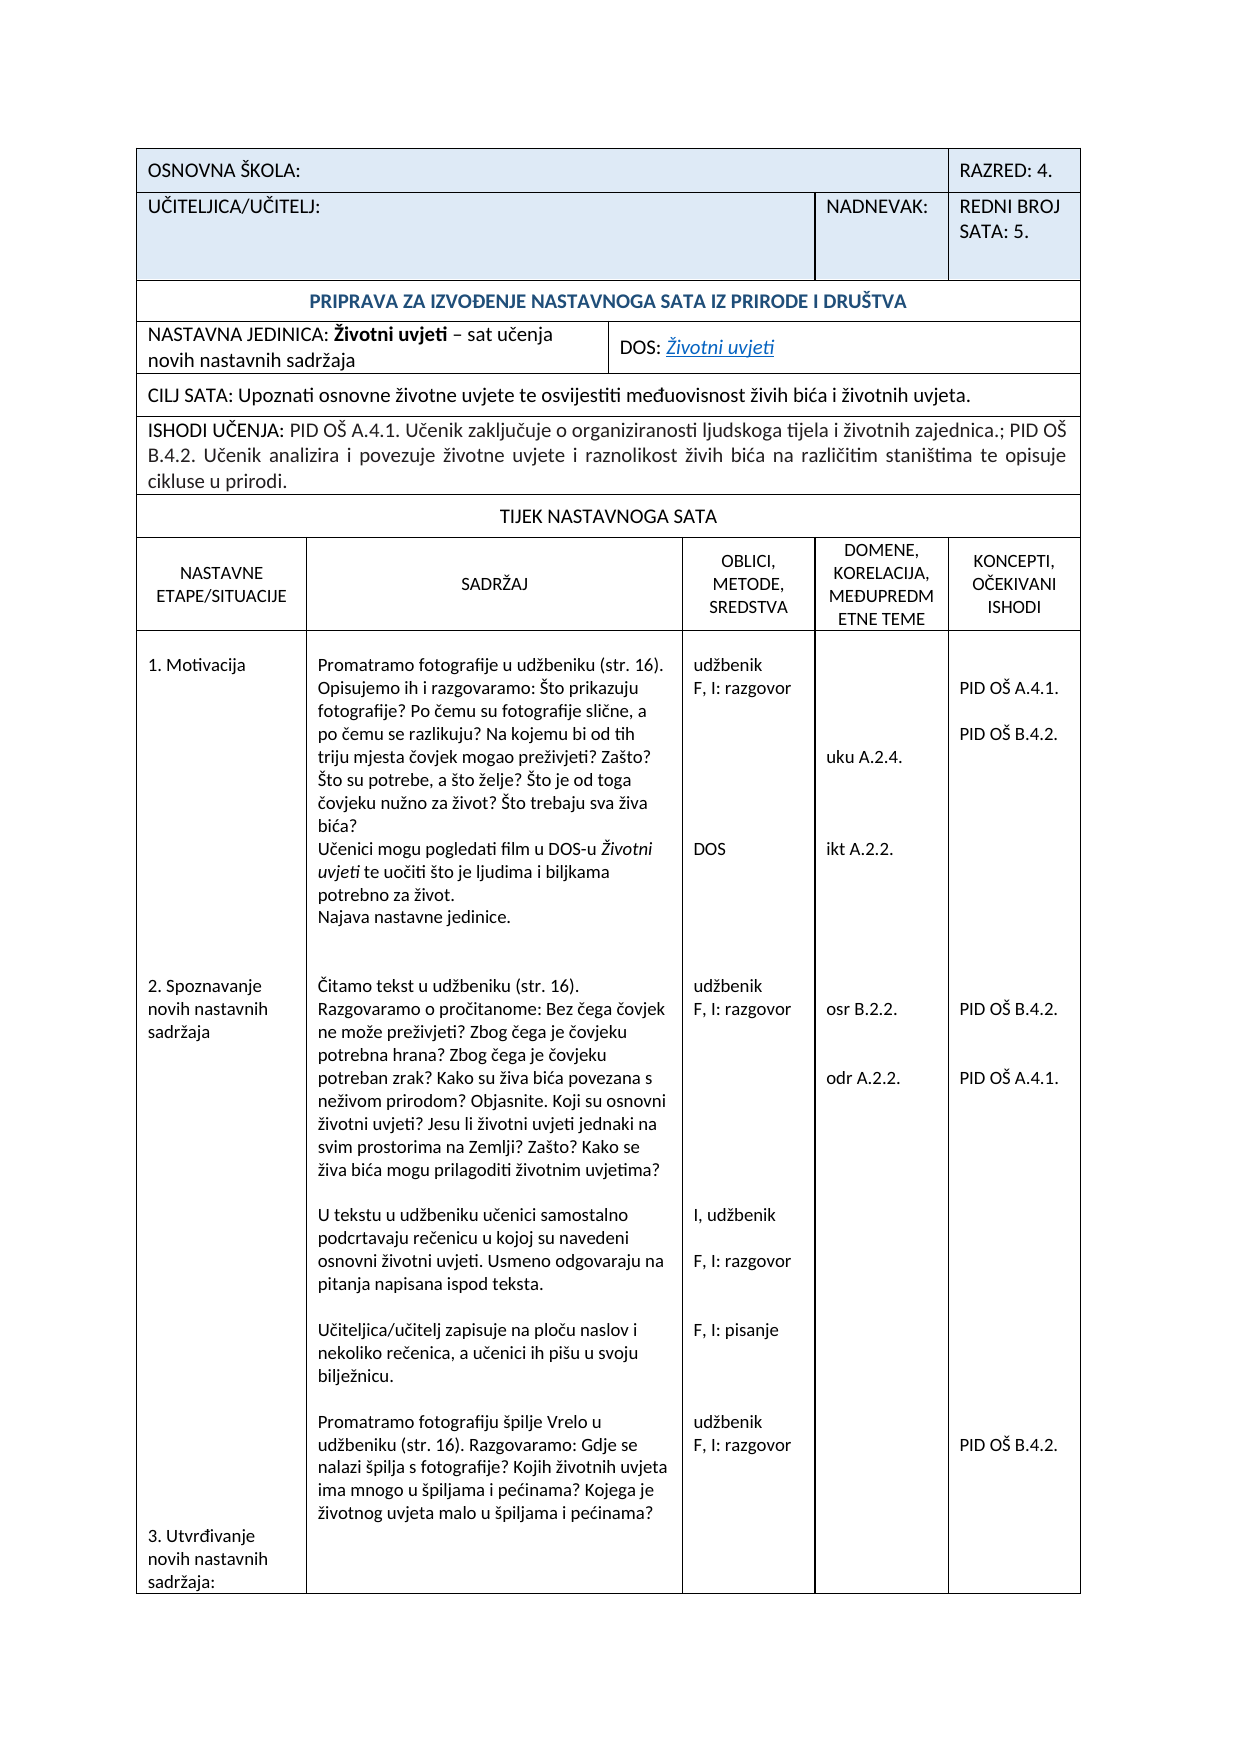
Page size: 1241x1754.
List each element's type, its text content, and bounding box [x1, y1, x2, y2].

table_cell ISHODI UČENJA: PID OŠ A.4.1. Učenik zaključuje o organiziranosti ljudskoga tijela i životnih zajednica.; PID OŠ B.4.2. Učenik analizira i povezuje životne uvjete i raznolikost živih bića na različitim staništima te opisuje cikluse u prirodi. [287, 417, 1080, 493]
table_cell NASTAVNE ETAPE/SITUACIJE [137, 538, 306, 629]
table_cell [683, 631, 814, 1593]
table_cell KONCEPTI, OČEKIVANI ISHODI [949, 538, 1080, 629]
table_cell REDNI BROJ SATA: 5. [949, 193, 1080, 279]
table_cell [307, 631, 682, 1593]
table_cell PRIPRAVA ZA IZVOĐENJE NASTAVNOGA SATA IZ PRIRODE I DRUŠTVA [137, 281, 1080, 321]
table_cell UČITELJICA/UČITELJ: [137, 193, 814, 279]
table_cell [816, 631, 948, 1593]
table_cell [137, 631, 306, 1593]
table_cell CILJ SATA: Upoznati osnovne životne uvjete te osvijestiti međuovisnost živih bića i životnih uvjeta. [137, 374, 1080, 416]
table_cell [949, 631, 1080, 1593]
table_cell OBLICI, METODE, SREDSTVA [683, 538, 814, 629]
table_cell NASTAVNA JEDINICA: Životni uvjeti – sat učenja novih nastavnih sadržaja [137, 322, 608, 372]
table_header RAZRED: 4. [949, 149, 1080, 192]
table_cell DOMENE, KORELACIJA, MEĐUPREDMETNE TEME [816, 538, 948, 629]
table_cell DOS: Životni uvjeti [609, 322, 1080, 372]
table_cell TIJEK NASTAVNOGA SATA [137, 495, 1080, 537]
table_header OSNOVNA ŠKOLA: [137, 149, 948, 192]
table_cell NADNEVAK: [816, 193, 948, 279]
table_cell SADRŽAJ [307, 538, 682, 629]
